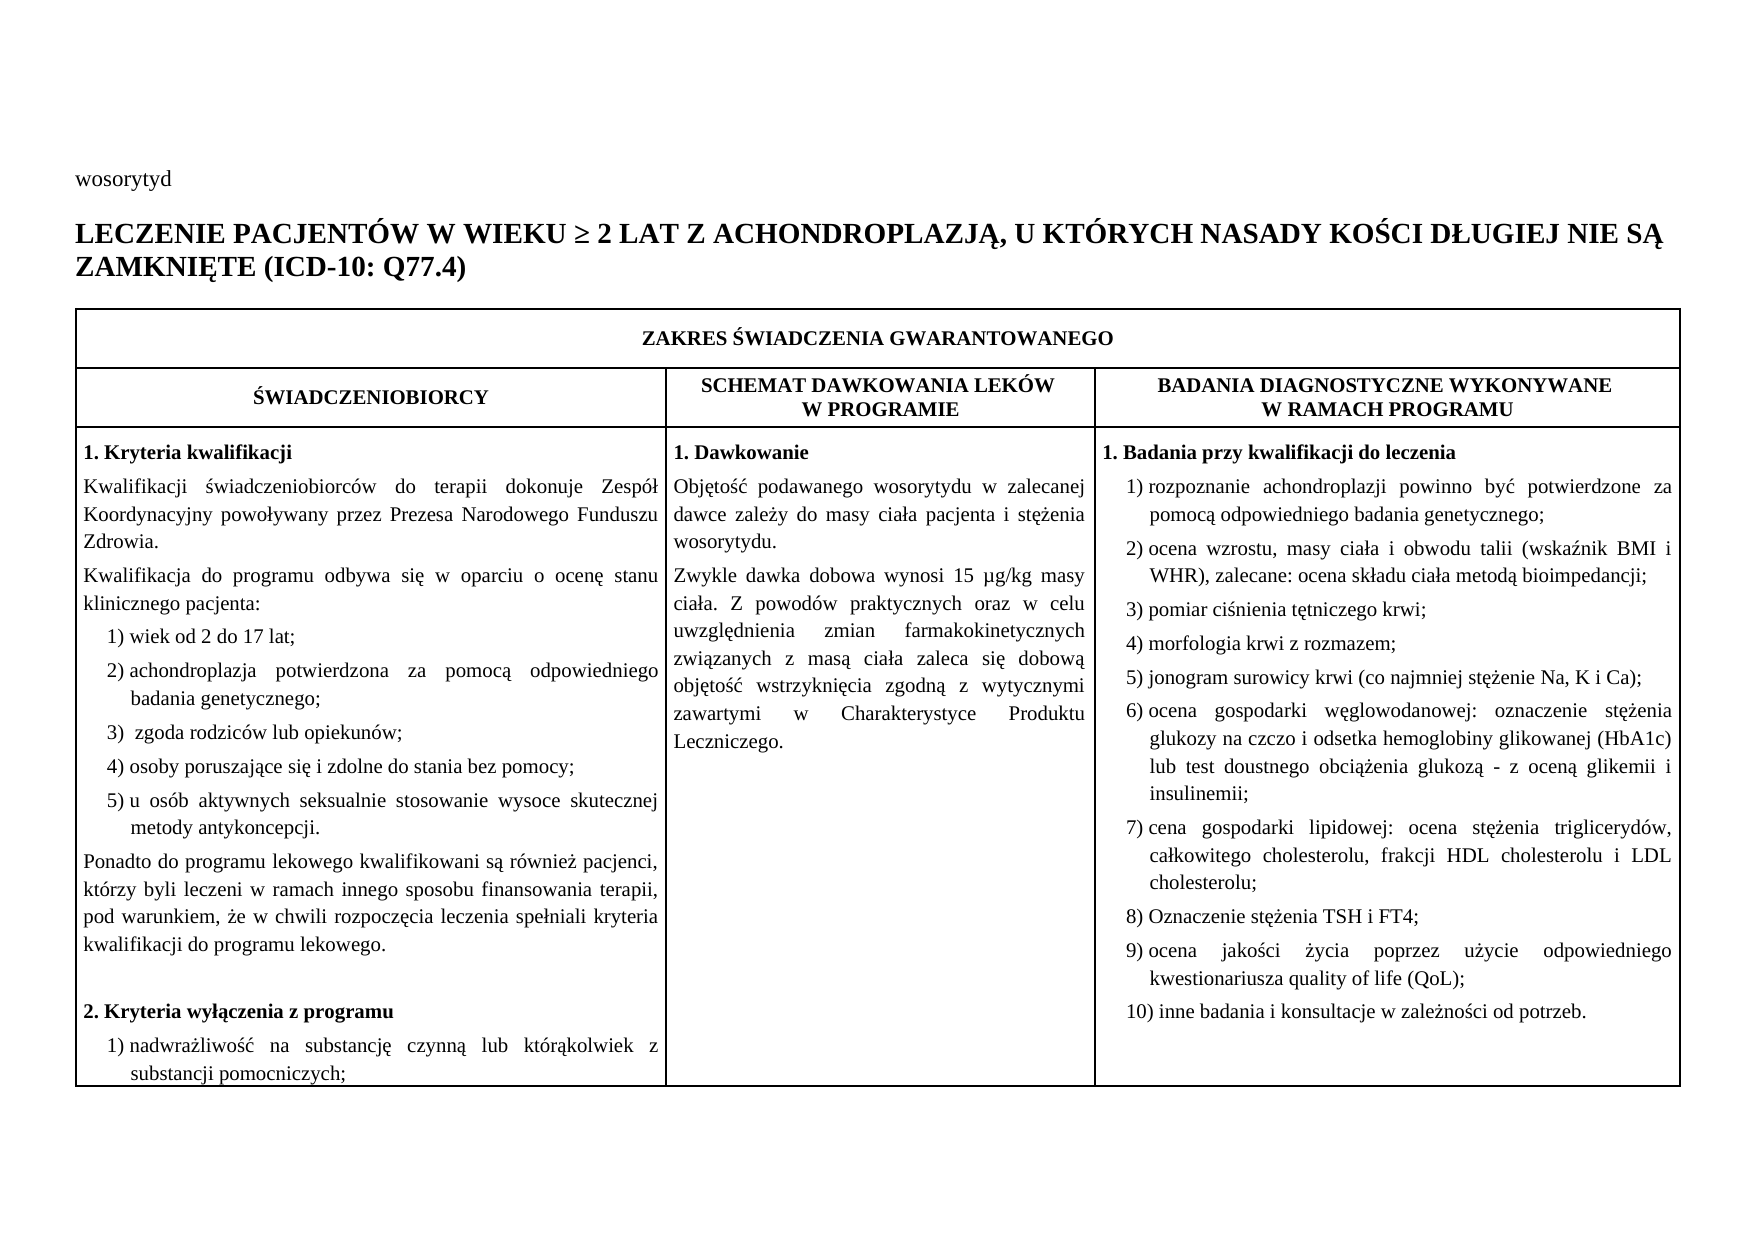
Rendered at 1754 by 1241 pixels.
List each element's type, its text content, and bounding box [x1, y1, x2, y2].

table_cell ŚWIADCZENIOBIORCY [77, 369, 665, 426]
text LECZENIE PACJENTÓW W WIEKU ≥ 2 LAT Z ACHONDROPLAZJĄ, U KTÓRYCH NASADY KOŚCI DŁUGIEJ NIE SĄ ZAMKNIĘTE (ICD-10: Q77.4) [75, 216, 1679, 283]
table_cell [1096, 428, 1679, 1085]
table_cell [667, 428, 1094, 1085]
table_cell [77, 428, 665, 1085]
table_header ZAKRES ŚWIADCZENIA GWARANTOWANEGO [77, 310, 1679, 367]
table_cell BADANIA DIAGNOSTYCZNE WYKONYWANE W RAMACH PROGRAMU [1096, 369, 1679, 426]
table_cell SCHEMAT DAWKOWANIA LEKÓW W PROGRAMIE [667, 369, 1094, 426]
text wosorytyd [75, 165, 1679, 192]
